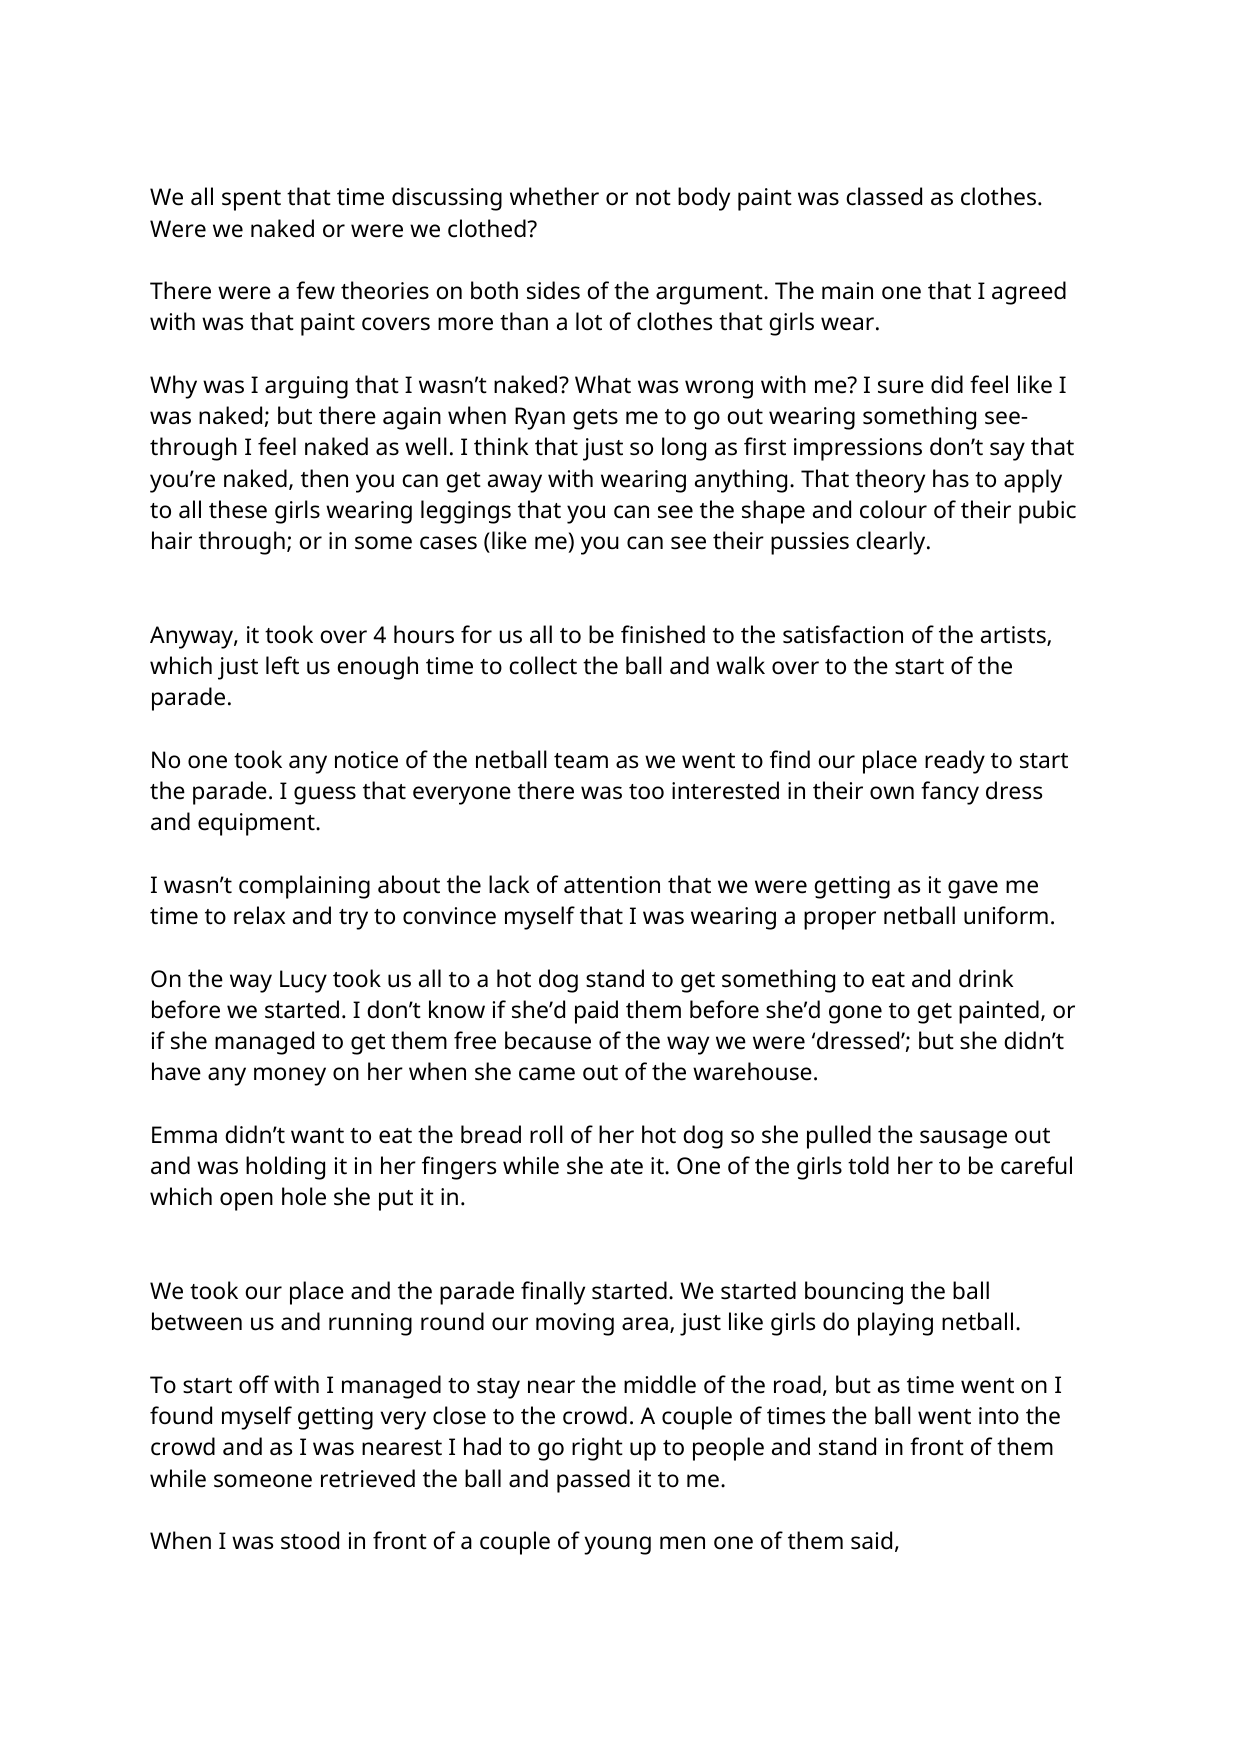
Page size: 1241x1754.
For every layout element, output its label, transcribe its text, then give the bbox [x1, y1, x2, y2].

text Why was I arguing that I wasn’t naked? What was wrong with me? I sure did feel like I was naked; but there again when Ryan gets me to go out wearing something see-through I feel naked as well. I think that just so long as first impressions don’t say that you’re naked, then you can get away with wearing anything. That theory has to apply to all these girls wearing leggings that you can see the shape and colour of their pubic hair through; or in some cases (like me) you can see their pussies clearly. [150, 369, 1090, 556]
text We took our place and the parade finally started. We started bouncing the ball between us and running round our moving area, just like girls do playing netball. [150, 1275, 1090, 1337]
text When I was stood in front of a couple of young men one of them said, [150, 1525, 1090, 1556]
text No one took any notice of the netball team as we went to find our place ready to start the parade. I guess that everyone there was too interested in their own fancy dress and equipment. [150, 744, 1090, 837]
text We all spent that time discussing whether or not body paint was classed as clothes. Were we naked or were we clothed? [150, 181, 1090, 244]
text There were a few theories on both sides of the argument. The main one that I agreed with was that paint covers more than a lot of clothes that girls wear. [150, 275, 1090, 337]
text On the way Lucy took us all to a hot dog stand to get something to eat and drink before we started. I don’t know if she’d paid them before she’d gone to get painted, or if she managed to get them free because of the way we were ‘dressed’; but she didn’t have any money on her when she came out of the warehouse. [150, 962, 1090, 1087]
text Anyway, it took over 4 hours for us all to be finished to the satisfaction of the artists, which just left us enough time to collect the ball and walk over to the start of the parade. [150, 619, 1090, 712]
text Emma didn’t want to eat the bread roll of her hot dog so she pulled the sausage out and was holding it in her fingers while she ate it. One of the girls told her to be careful which open hole she put it in. [150, 1119, 1090, 1212]
text To start off with I managed to stay near the middle of the road, but as time went on I found myself getting very close to the crowd. A couple of times the ball went into the crowd and as I was nearest I had to go right up to people and stand in front of them while someone retrieved the ball and passed it to me. [150, 1369, 1090, 1494]
text I wasn’t complaining about the lack of attention that we were getting as it gave me time to relax and try to convince myself that I was wearing a proper netball uniform. [150, 869, 1090, 931]
